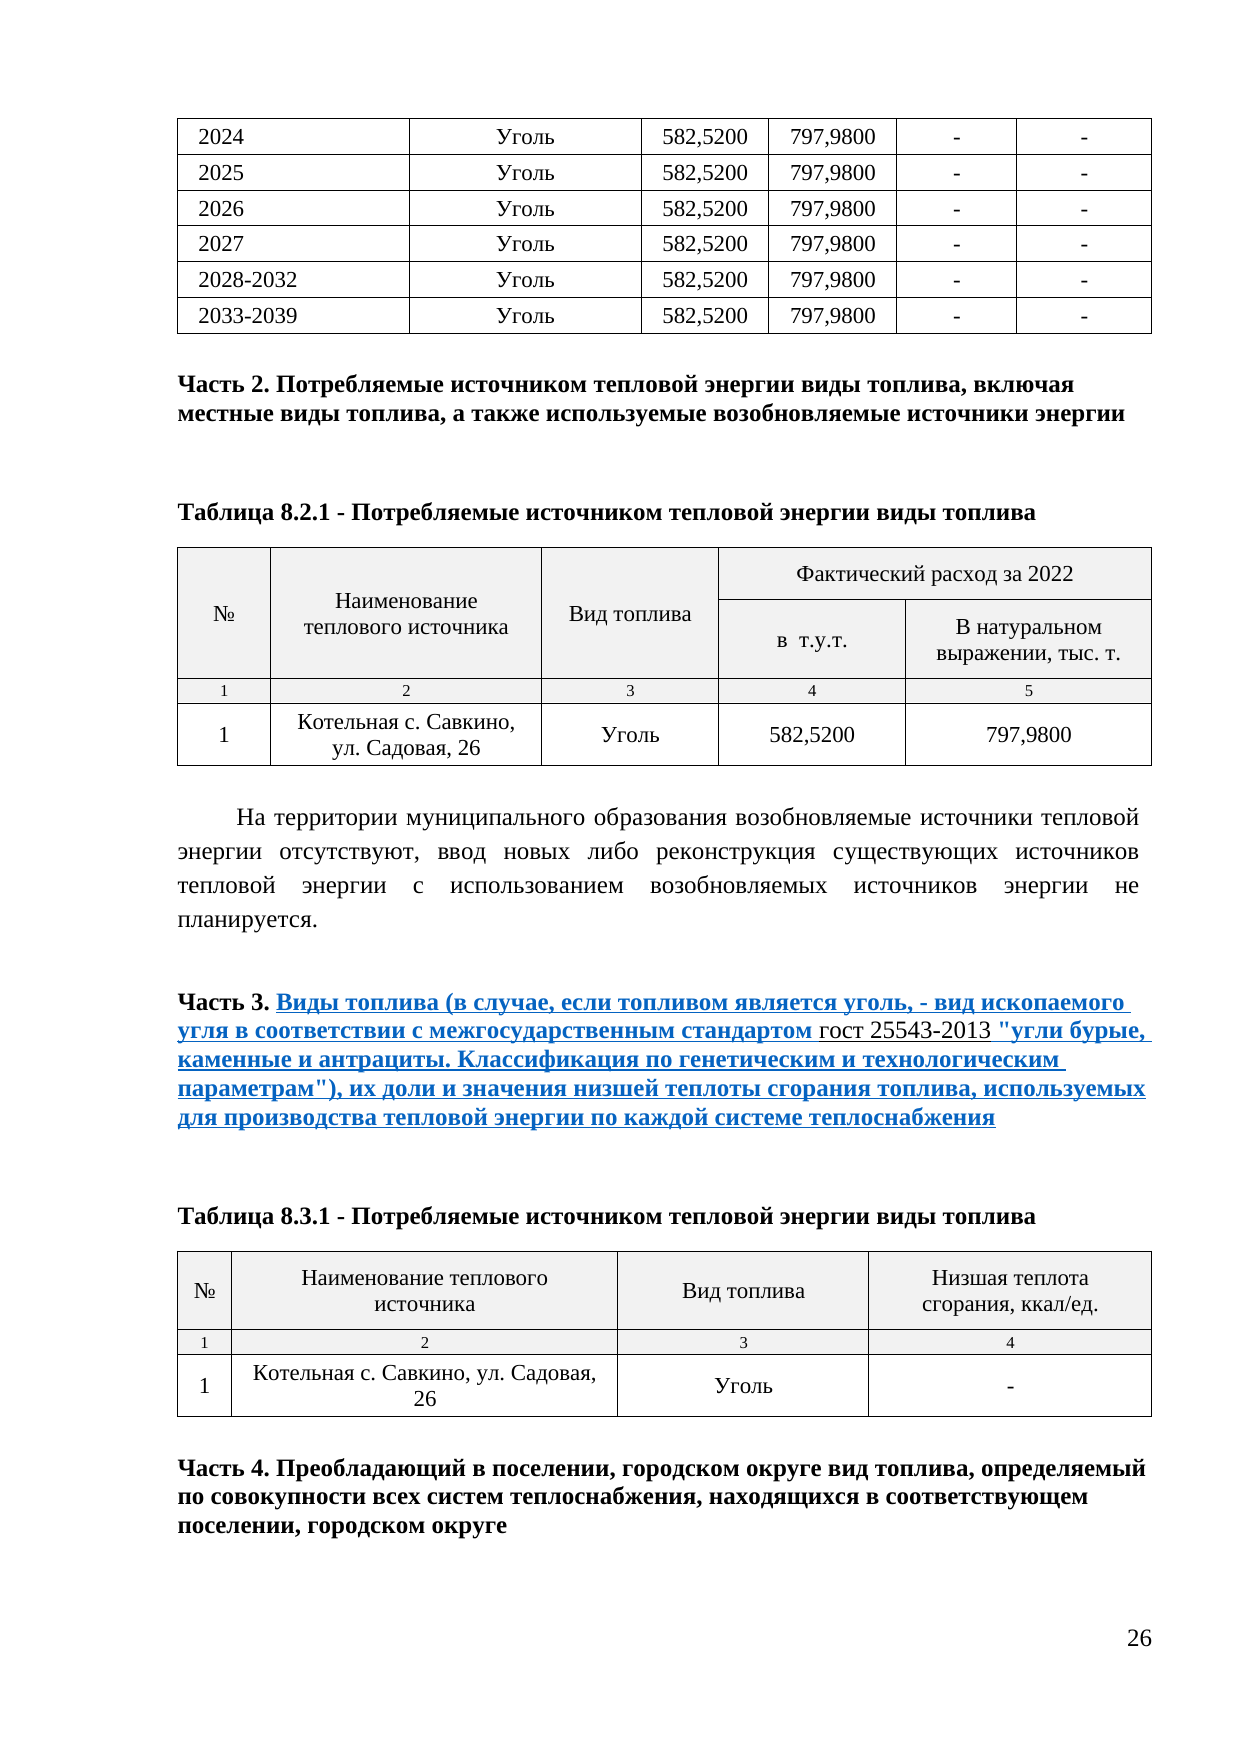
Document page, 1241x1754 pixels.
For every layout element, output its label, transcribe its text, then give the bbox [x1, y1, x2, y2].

table_header Вид топлива [618, 1252, 868, 1329]
table_cell 582,5200 [719, 704, 905, 764]
table_cell 582,5200 [642, 191, 768, 225]
table_cell 797,9800 [769, 226, 896, 261]
text На территории муниципального образования возобновляемые источники тепловой энергии отсутствуют, ввод новых либо реконструкция существующих источников тепловой энергии с использованием возобновляемых источников энергии не планируется. [177, 802, 1139, 933]
text Таблица 8.2.1 - Потребляемые источником тепловой энергии виды топлива [177, 497, 1152, 526]
subtitle Часть 2. Потребляемые источником тепловой энергии виды топлива, включая местные виды топлива, а также используемые возобновляемые источники энергии [177, 369, 1152, 427]
table_cell 2033-2039 [178, 298, 409, 332]
table_header № [178, 1252, 231, 1329]
table_cell - [897, 262, 1016, 297]
table_cell 797,9800 [769, 262, 896, 297]
table_cell - [897, 298, 1016, 332]
table_cell - [1017, 191, 1151, 225]
table_cell - [1017, 298, 1151, 332]
table_cell - [897, 119, 1016, 154]
table_cell 4 [719, 679, 905, 702]
table_cell 1 [178, 704, 270, 764]
table_cell 582,5200 [642, 119, 768, 154]
table_cell - [897, 191, 1016, 225]
table_cell 2027 [178, 226, 409, 261]
table_cell - [869, 1355, 1151, 1416]
subtitle Часть 4. Преобладающий в поселении, городском округе вид топлива, определяемый по совокупности всех систем теплоснабжения, находящихся в соответствующем поселении, городском округе [177, 1453, 1152, 1539]
table_cell 797,9800 [769, 119, 896, 154]
table_cell 3 [542, 679, 718, 702]
table_cell Уголь [410, 226, 641, 261]
table_cell 1 [178, 1330, 231, 1354]
table_cell - [1017, 119, 1151, 154]
table_cell Уголь [410, 262, 641, 297]
subtitle Часть 3. Виды топлива (в случае, если топливом является уголь, - вид ископаемого угля в соответствии с межгосударственным стандартом "угли бурые, каменные и антрациты. Классификация по генетическим и технологическим параметрам"), их доли и значения низшей теплоты сгорания топлива, используемых для производства тепловой энергии по каждой системе теплоснабжения [177, 1042, 1152, 1131]
table_cell 797,9800 [769, 191, 896, 225]
table_cell Котельная с. Савкино, ул. Садовая, 26 [232, 1355, 617, 1416]
table_header Вид топлива [542, 548, 718, 678]
table_cell - [1017, 155, 1151, 189]
table_cell 4 [869, 1330, 1151, 1354]
table_cell Уголь [410, 191, 641, 225]
table_cell - [1017, 226, 1151, 261]
table_cell 582,5200 [642, 262, 768, 297]
table_cell 582,5200 [642, 298, 768, 332]
table_cell 2025 [178, 155, 409, 189]
table_cell Уголь [618, 1355, 868, 1416]
table_cell - [1017, 262, 1151, 297]
table_cell 3 [618, 1330, 868, 1354]
table_header Низшая теплота сгорания, ккал/ед. [869, 1252, 1151, 1329]
table_cell 2026 [178, 191, 409, 225]
table_header № [178, 548, 270, 678]
table_cell 1 [178, 1355, 231, 1416]
table_cell В натуральном выражении, тыс. т. [906, 600, 1151, 678]
table_cell 797,9800 [769, 155, 896, 189]
table_cell 582,5200 [642, 226, 768, 261]
table_cell Уголь [410, 155, 641, 189]
table_cell 2 [271, 679, 541, 702]
table_header Фактический расход за 2022 [719, 548, 1151, 599]
table_cell 1 [178, 679, 270, 702]
table_cell 2024 [178, 119, 409, 154]
table_cell Котельная с. Савкино, ул. Садовая, 26 [271, 704, 541, 764]
table_cell Уголь [542, 704, 718, 764]
table_cell 582,5200 [642, 155, 768, 189]
table_header Наименование теплового источника [271, 548, 541, 678]
table_cell 797,9800 [769, 298, 896, 332]
table_cell Уголь [410, 119, 641, 154]
table_cell - [897, 226, 1016, 261]
table_cell 5 [906, 679, 1151, 702]
table_cell 2 [232, 1330, 617, 1354]
subtitle Часть 3. Виды топлива (в случае, если топливом является уголь, - вид ископаемого угля в соответствии с межгосударственным стандартом "угли бурые, каменные и антрациты. Классификация по генетическим и технологическим параметрам"), их доли и значения низшей теплоты сгорания топлива, используемых для производства тепловой энергии по каждой системе теплоснабжения [177, 987, 1152, 1041]
table_cell Уголь [410, 298, 641, 332]
table_cell в т.у.т. [719, 600, 905, 678]
table_cell 797,9800 [906, 704, 1151, 764]
table_header Наименование теплового источника [232, 1252, 617, 1329]
table_cell 2028-2032 [178, 262, 409, 297]
text Таблица 8.3.1 - Потребляемые источником тепловой энергии виды топлива [177, 1201, 1152, 1230]
table_cell - [897, 155, 1016, 189]
